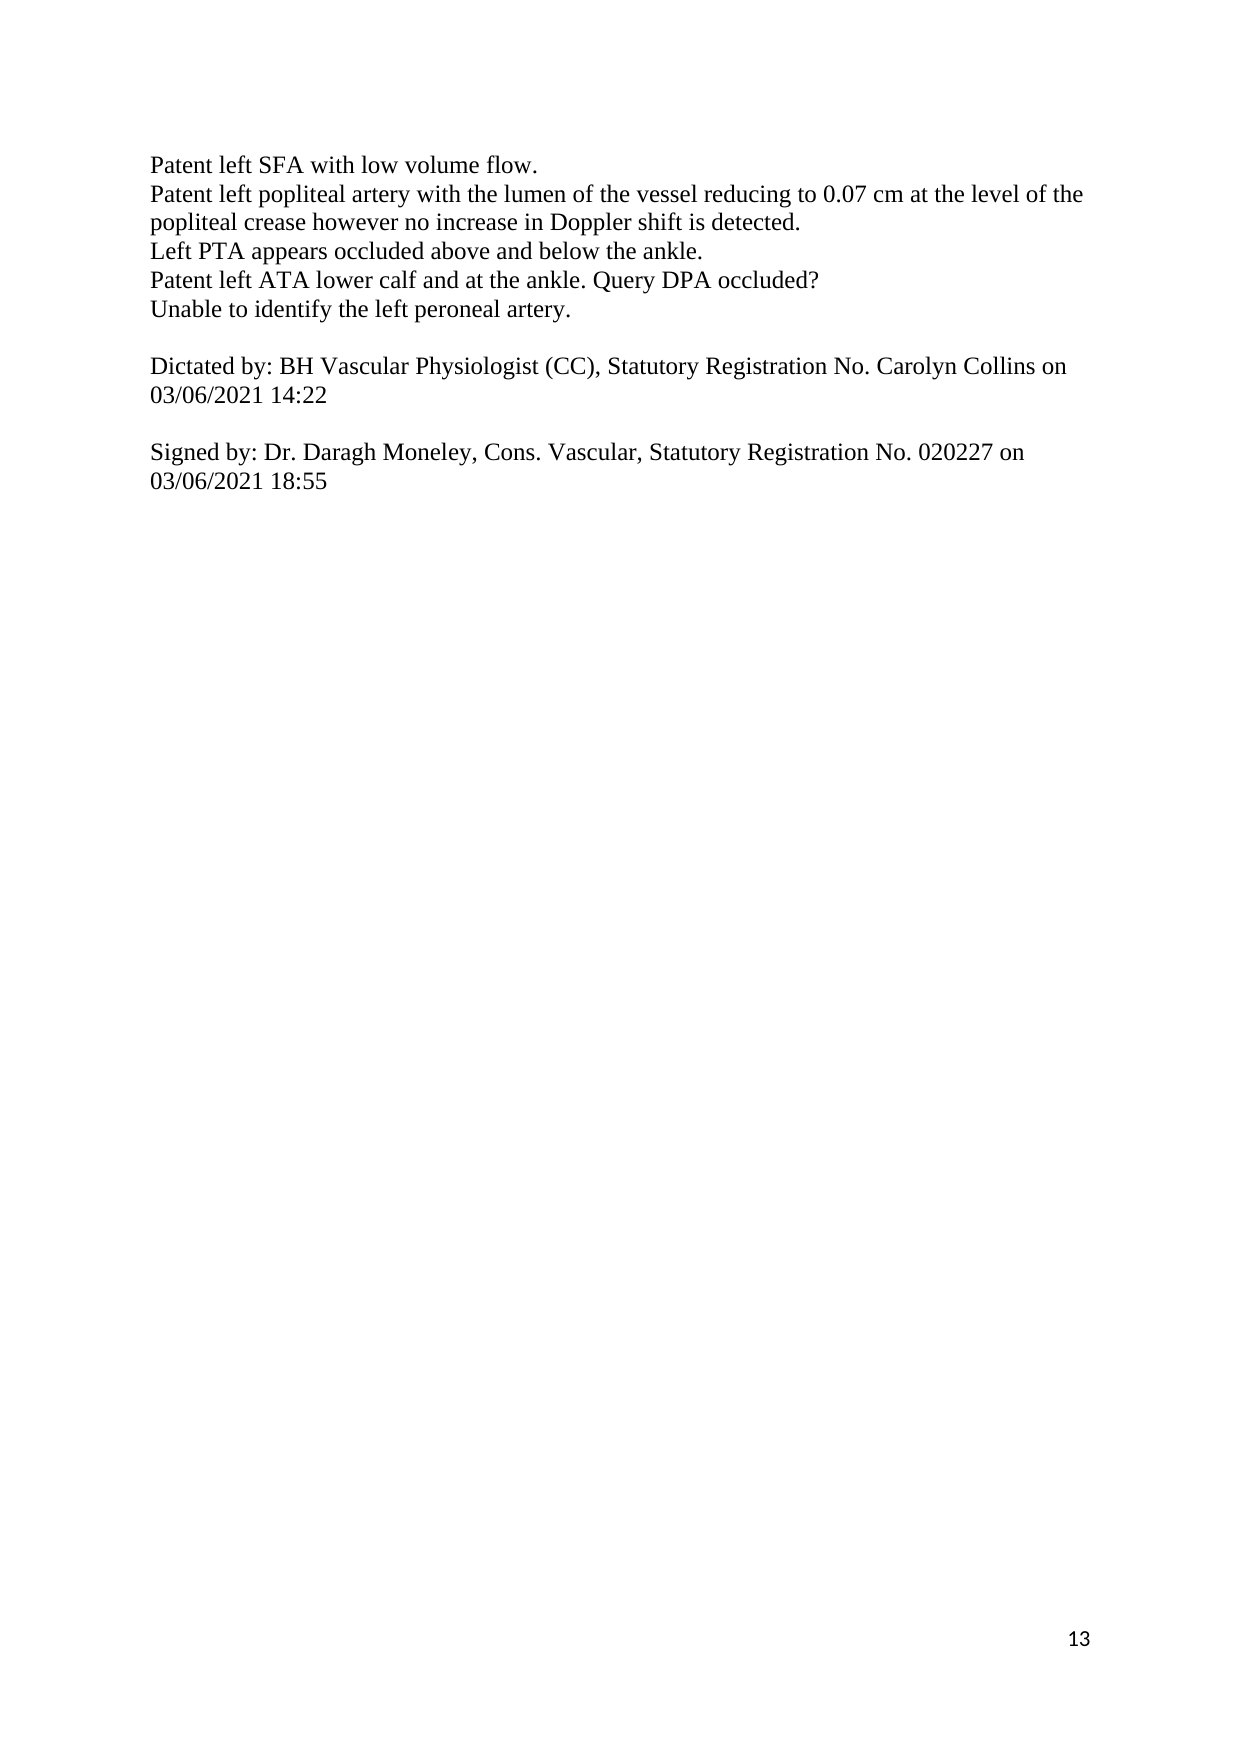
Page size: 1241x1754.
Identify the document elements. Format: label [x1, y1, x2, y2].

text [150, 150, 1090, 495]
